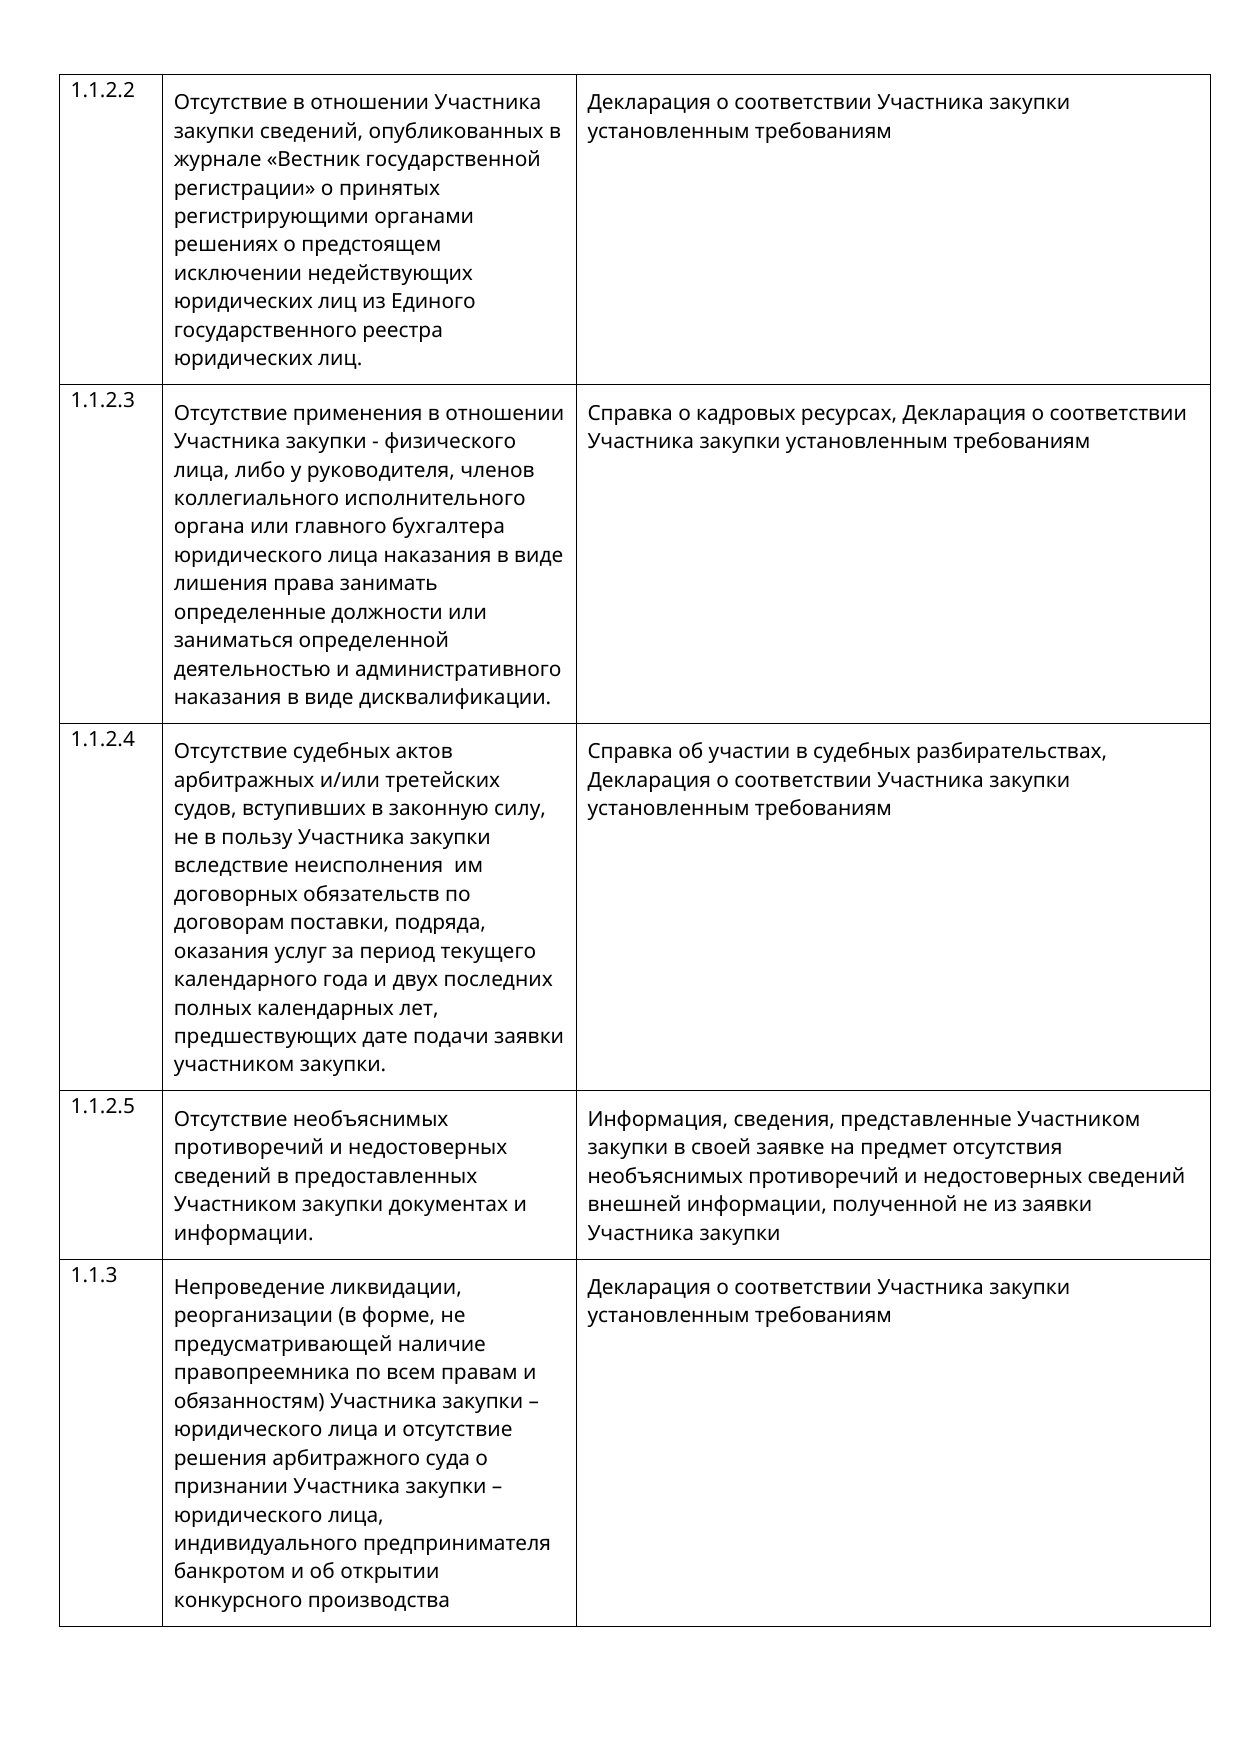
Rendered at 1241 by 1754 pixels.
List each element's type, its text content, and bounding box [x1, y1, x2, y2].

table_cell Информация, сведения, представленные Участником закупки в своей заявке на предмет отсутствия необъяснимых противоречий и недостоверных сведений внешней информации, полученной не из заявки Участника закупки [577, 1091, 1210, 1259]
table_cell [577, 75, 1210, 384]
table_cell 1.1.2.3 [60, 385, 162, 723]
table_cell 1.1.2.2 [60, 75, 162, 384]
table_cell Справка о кадровых ресурсах, Декларация о соответствии Участника закупки установленным требованиям [577, 385, 1210, 723]
table_cell Отсутствие необъяснимых противоречий и недостоверных сведений в предоставленных Участником закупки документах и информации. [163, 1091, 576, 1259]
table_cell 1.1.3 [60, 1260, 162, 1626]
table_cell Справка об участии в судебных разбирательствах, Декларация о соответствии Участника закупки установленным требованиям [577, 724, 1210, 1090]
table_cell 1.1.2.5 [60, 1091, 162, 1259]
table_cell Непроведение ликвидации, реорганизации (в форме, не предусматривающей наличие правопреемника по всем правам и обязанностям) Участника закупки – юридического лица и отсутствие решения арбитражного суда о признании Участника закупки – юридического лица, индивидуального предпринимателя банкротом и об открытии конкурсного производства [163, 1260, 576, 1626]
table_cell Отсутствие судебных актов арбитражных и/или третейских судов, вступивших в законную силу, не в пользу Участника закупки вследствие неисполнения им договорных обязательств по договорам поставки, подряда, оказания услуг за период текущего календарного года и двух последних полных календарных лет, предшествующих дате подачи заявки участником закупки. [163, 724, 576, 1090]
table_cell Отсутствие применения в отношении Участника закупки - физического лица, либо у руководителя, членов коллегиального исполнительного органа или главного бухгалтера юридического лица наказания в виде лишения права занимать определенные должности или заниматься определенной деятельностью и административного наказания в виде дисквалификации. [163, 385, 576, 723]
table_cell Декларация о соответствии Участника закупки установленным требованиям [577, 1260, 1210, 1626]
table_cell 1.1.2.4 [60, 724, 162, 1090]
table_cell Отсутствие в отношении Участника закупки сведений, опубликованных в журнале «Вестник государственной регистрации» о принятых регистрирующими органами решениях о предстоящем исключении недействующих юридических лиц из Единого государственного реестра юридических лиц. [163, 75, 576, 384]
